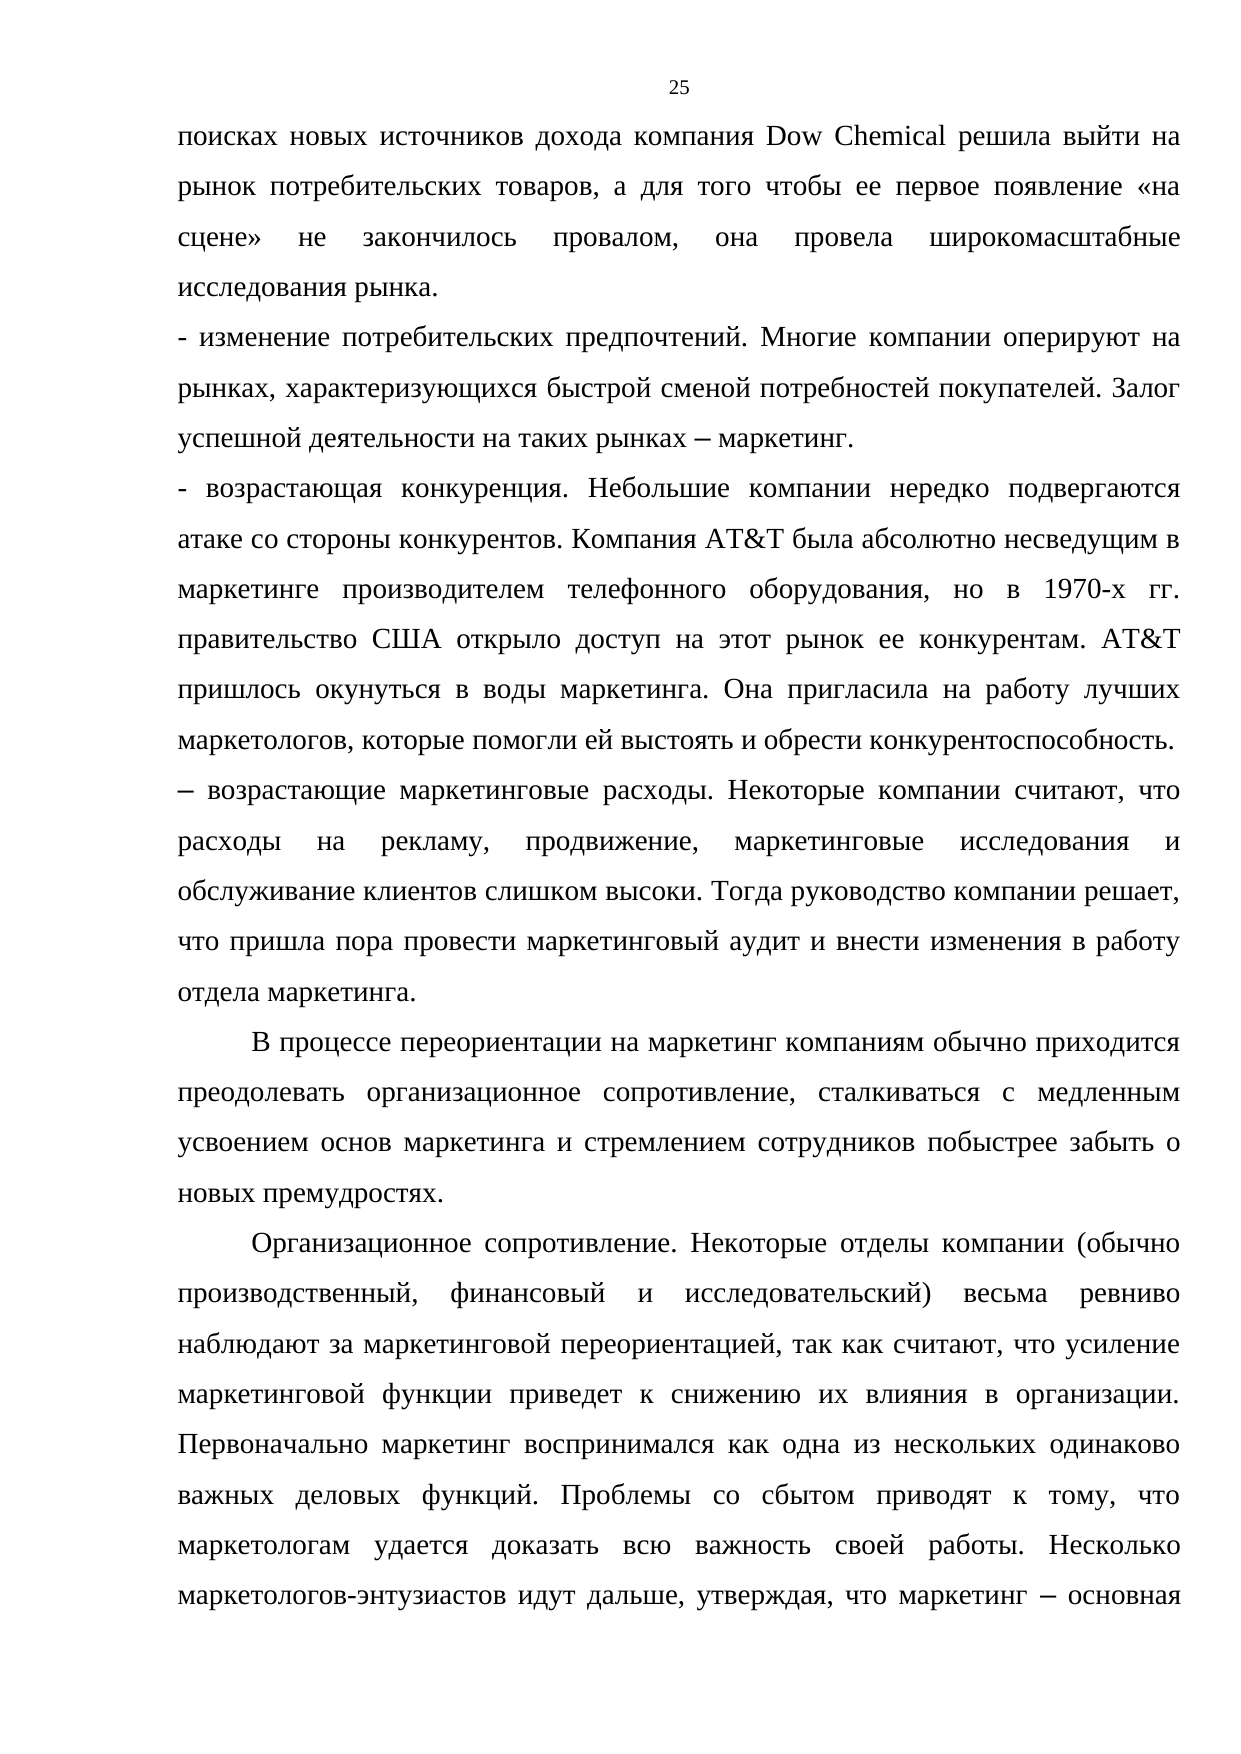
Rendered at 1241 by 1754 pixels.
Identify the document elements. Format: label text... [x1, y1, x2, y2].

text - возрастающая конкуренция. Небольшие компании нередко подвергаются атаке со стороны конкурентов. Компания AT&T была абсолютно несведущим в маркетинге производителем телефонного оборудования, но в 1970-х гг. правительство США открыло доступ на этот рынок ее конкурентам. AT&T пришлось окунуться в воды маркетинга. Она пригласила на работу лучших маркетологов, которые помогли ей выстоять и обрести конкурентоспособность. [177, 470, 1181, 756]
text В процессе переориентации на маркетинг компаниям обычно приходится преодолевать организационное сопротивление, сталкиваться с медленным усвоением основ маркетинга и стремлением сотрудников побыстрее забыть о новых премудростях. [177, 1024, 1181, 1208]
text - изменение потребительских предпочтений. Многие компании оперируют на рынках, характеризующихся быстрой сменой потребностей покупателей. Залог успешной деятельности на таких рынках – маркетинг. [177, 319, 1181, 454]
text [177, 118, 1181, 303]
text – возрастающие маркетинговые расходы. Некоторые компании считают, что расходы на рекламу, продвижение, маркетинговые исследования и обслуживание клиентов слишком высоки. Тогда руководство компании решает, что пришла пора провести маркетинговый аудит и внести изменения в работу отдела маркетинга. [177, 772, 1181, 1007]
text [177, 1225, 1181, 1611]
